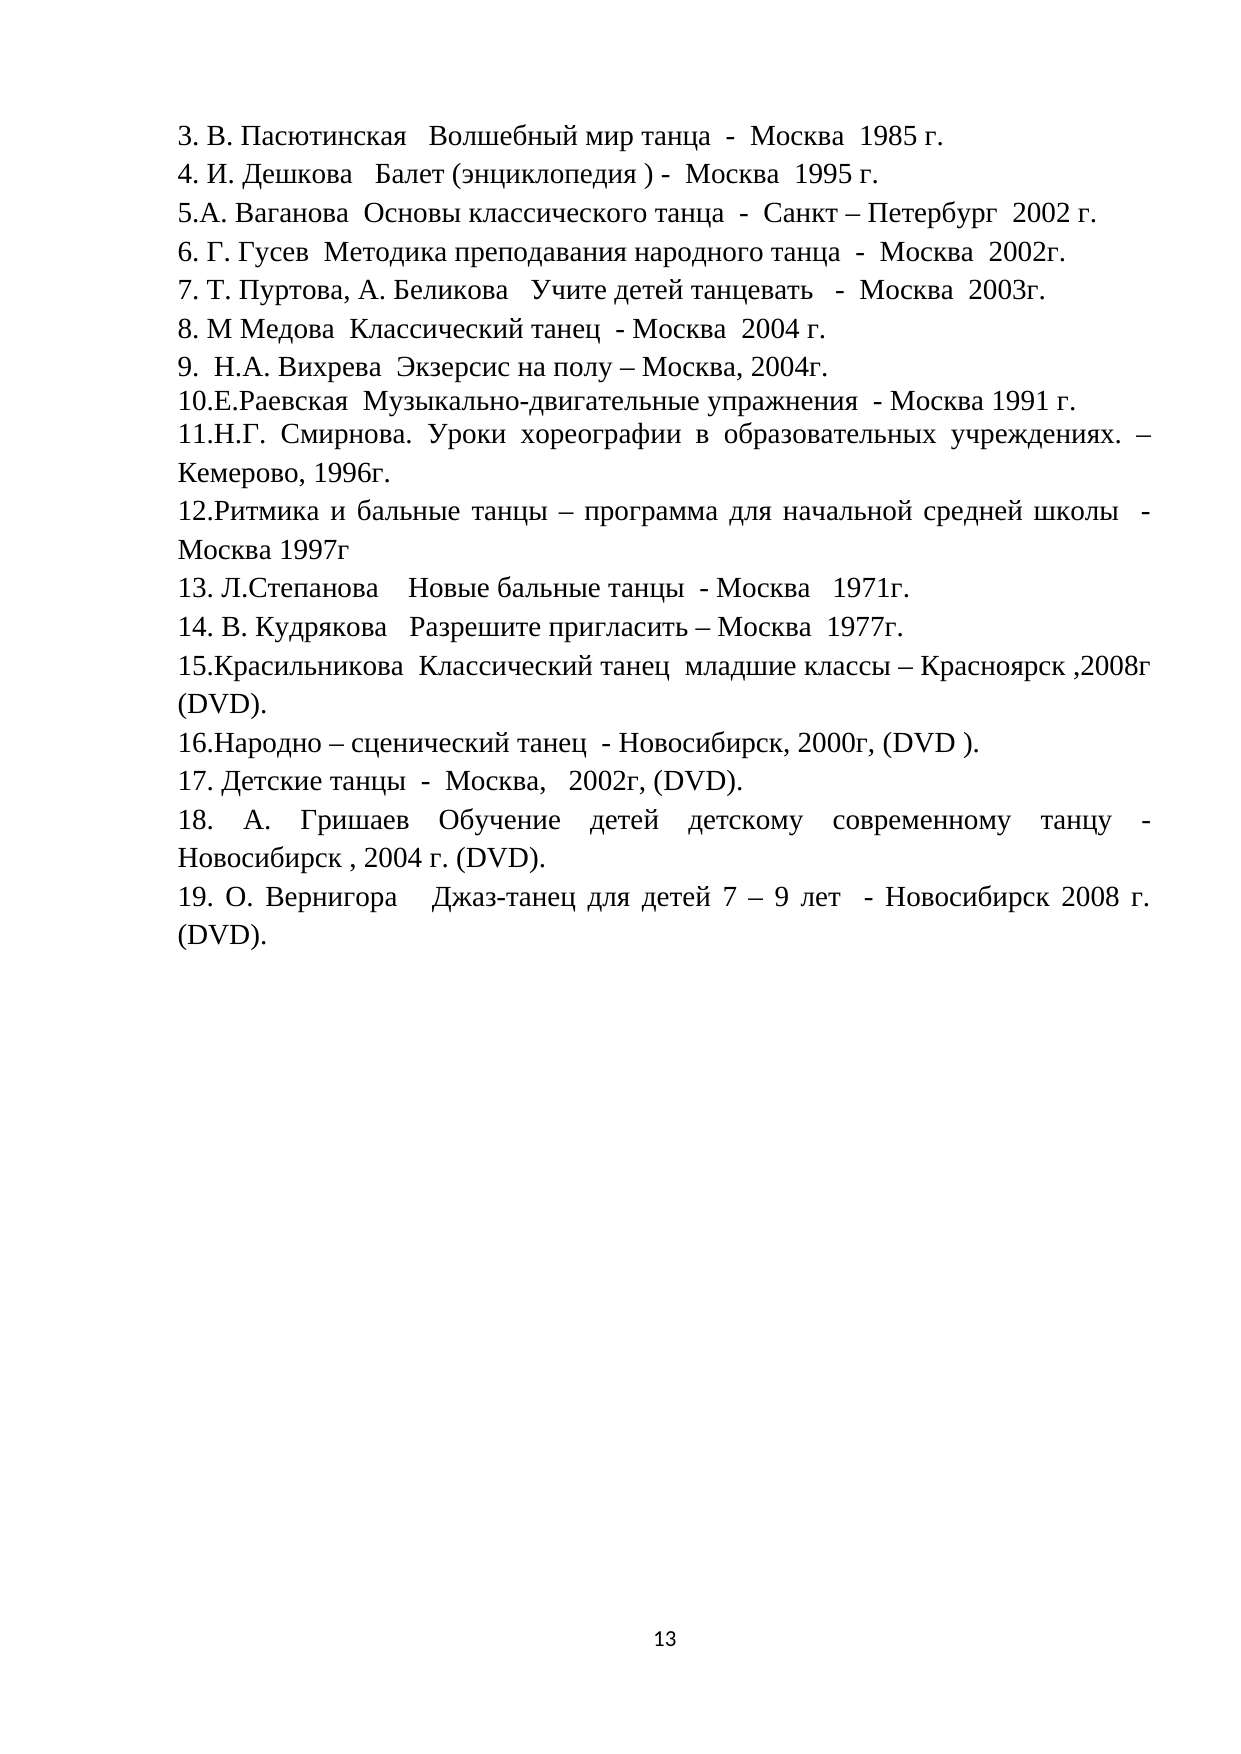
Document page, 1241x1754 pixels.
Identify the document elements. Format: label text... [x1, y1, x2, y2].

text 19. О. Вернигора Джаз-танец для детей 7 – 9 лет - Новосибирск 2008 г. (DVD). [177, 879, 1152, 951]
text 6. Г. Гусев Методика преподавания народного танца - Москва 2002г. [177, 234, 1152, 267]
text 9. Н.А. Вихрева Экзерсис на полу – Москва, 2004г. [177, 349, 1152, 383]
text 10.Е.Раевская Музыкально-двигательные упражнения - Москва 1991 г. [177, 383, 1152, 416]
text 8. М Медова Классический танец - Москва 2004 г. [177, 311, 1152, 344]
text 16.Народно – сценический танец - Новосибирск, 2000г, (DVD ). [177, 725, 1152, 758]
text 15.Красильникова Классический танец младшие классы – Красноярск ,2008г (DVD). [177, 648, 1152, 720]
text 7. Т. Пуртова, А. Беликова Учите детей танцевать - Москва 2003г. [177, 272, 1152, 306]
text 5.А. Ваганова Основы классического танца - Санкт – Петербург 2002 г. [177, 195, 1152, 229]
text 4. И. Дешкова Балет (энциклопедия ) - Москва 1995 г. [177, 157, 1152, 190]
text 14. В. Кудрякова Разрешите пригласить – Москва 1977г. [177, 609, 1152, 643]
text 13. Л.Степанова Новые бальные танцы - Москва 1971г. [177, 571, 1152, 604]
text 17. Детские танцы - Москва, 2002г, (DVD). [177, 763, 1152, 797]
text 12.Ритмика и бальные танцы – программа для начальной средней школы - Москва 1997г [177, 493, 1152, 566]
text 11.Н.Г. Смирнова. Уроки хореографии в образовательных учреждениях. – Кемерово, 1996г. [177, 416, 1152, 488]
text 18. А. Гришаев Обучение детей детскому современному танцу - Новосибирск , 2004 г. (DVD). [177, 802, 1152, 874]
text 3. В. Пасютинская Волшебный мир танца - Москва 1985 г. [177, 118, 1152, 152]
